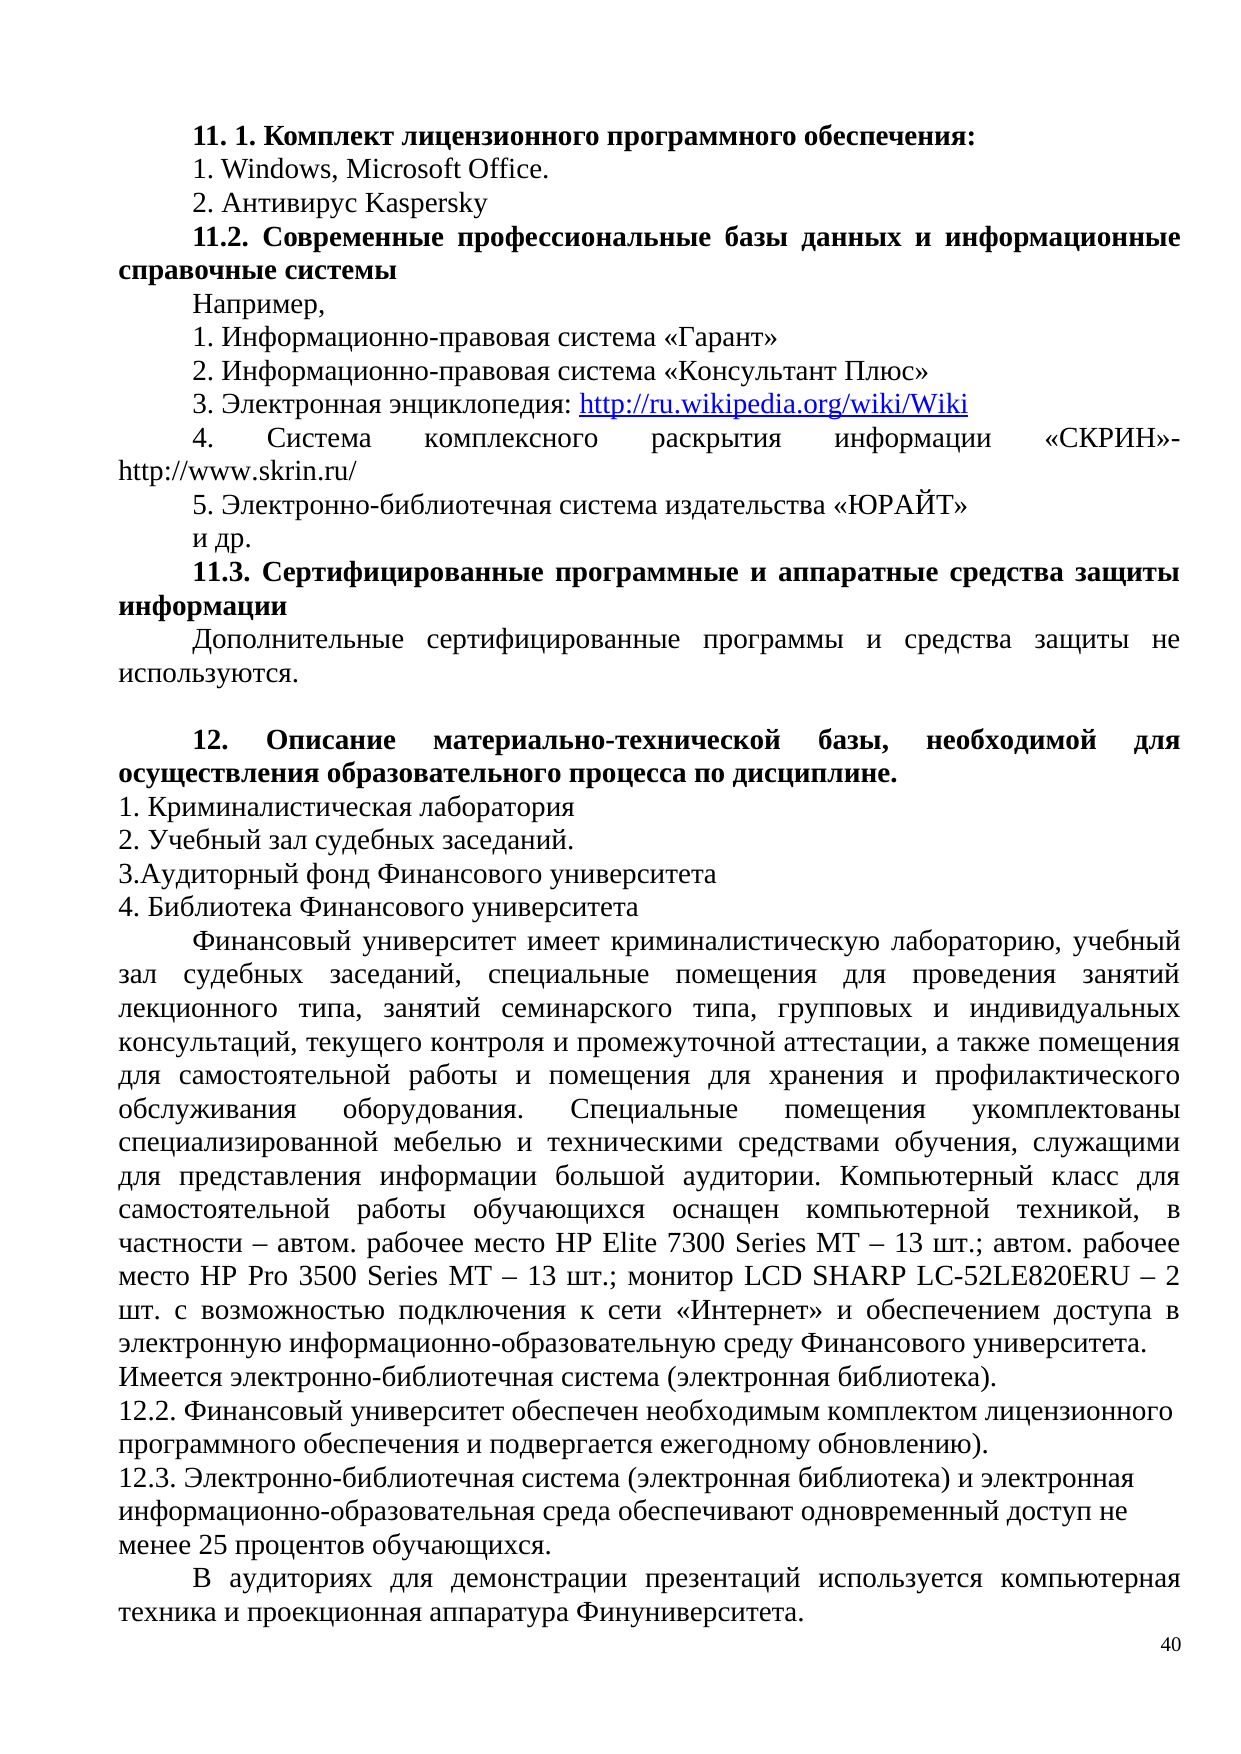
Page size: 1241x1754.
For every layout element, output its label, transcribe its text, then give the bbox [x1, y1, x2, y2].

text 1. Криминалистическая лаборатория [118, 789, 1181, 822]
text 3.Аудиторный фонд Финансового университета [118, 856, 1181, 889]
text 2. Информационно-правовая система «Консультант Плюс» [118, 353, 1181, 386]
text 11. 1. Комплект лицензионного программного обеспечения: [118, 118, 1181, 152]
text 2. Антивирус Kaspersky [118, 185, 1181, 219]
text 2. Учебный зал судебных заседаний. [118, 822, 1181, 856]
text В аудиториях для демонстрации презентаций используется компьютерная техника и проекционная аппаратура Финуниверситета. [118, 1560, 1181, 1627]
text Имеется электронно-библиотечная система (электронная библиотека). [118, 1359, 1181, 1393]
text 1. Информационно-правовая система «Гарант» [118, 319, 1181, 353]
text Дополнительные сертифицированные программы и средства защиты не используются. [118, 621, 1181, 688]
text Финансовый университет имеет криминалистическую лабораторию, учебный зал судебных заседаний, специальные помещения для проведения занятий лекционного типа, занятий семинарского типа, групповых и индивидуальных консультаций, текущего контроля и промежуточной аттестации, а также помещения для самостоятельной работы и помещения для хранения и профилактического обслуживания оборудования. Специальные помещения укомплектованы специализированной мебелью и техническими средствами обучения, служащими для представления информации большой аудитории. Компьютерный класс для самостоятельной работы обучающихся оснащен компьютерной техникой, в частности – автом. рабочее место НР Elite 7300 Series MT – 13 шт.; автом. рабочее место НР Pro 3500 Series MT – 13 шт.; монитор LCD SHARP LC-52LE820ERU – 2 шт. с возможностью подключения к сети «Интернет» и обеспечением доступа в электронную информационно-образовательную среду Финансового университета. [118, 923, 1181, 1359]
text 12. Описание материально-технической базы, необходимой для осуществления образовательного процесса по дисциплине. [118, 722, 1181, 789]
text 1. Windows, Microsoft Office. [118, 152, 1181, 185]
text и др. [118, 521, 1181, 554]
text 11.3. Сертифицированные программные и аппаратные средства защиты информации [118, 554, 1181, 621]
text 4. Библиотека Финансового университета [118, 889, 1181, 923]
text 12.2. Финансовый университет обеспечен необходимым комплектом лицензионного программного обеспечения и подвергается ежегодному обновлению). [118, 1393, 1181, 1460]
text 5. Электронно-библиотечная система издательства «ЮРАЙТ» [118, 487, 1181, 521]
text 11.2. Современные профессиональные базы данных и информационные справочные системы [118, 219, 1181, 286]
text 3. Электронная энциклопедия: http://ru.wikipedia.org/wiki/Wiki [118, 386, 1181, 420]
text Например, [118, 286, 1181, 319]
text 12.3. Электронно-библиотечная система (электронная библиотека) и электронная информационно-образовательная среда обеспечивают одновременный доступ не менее 25 процентов обучающихся. [118, 1460, 1181, 1560]
text 4. Система комплексного раскрытия информации «СКРИН»-http://www.skrin.ru/ [118, 420, 1181, 487]
